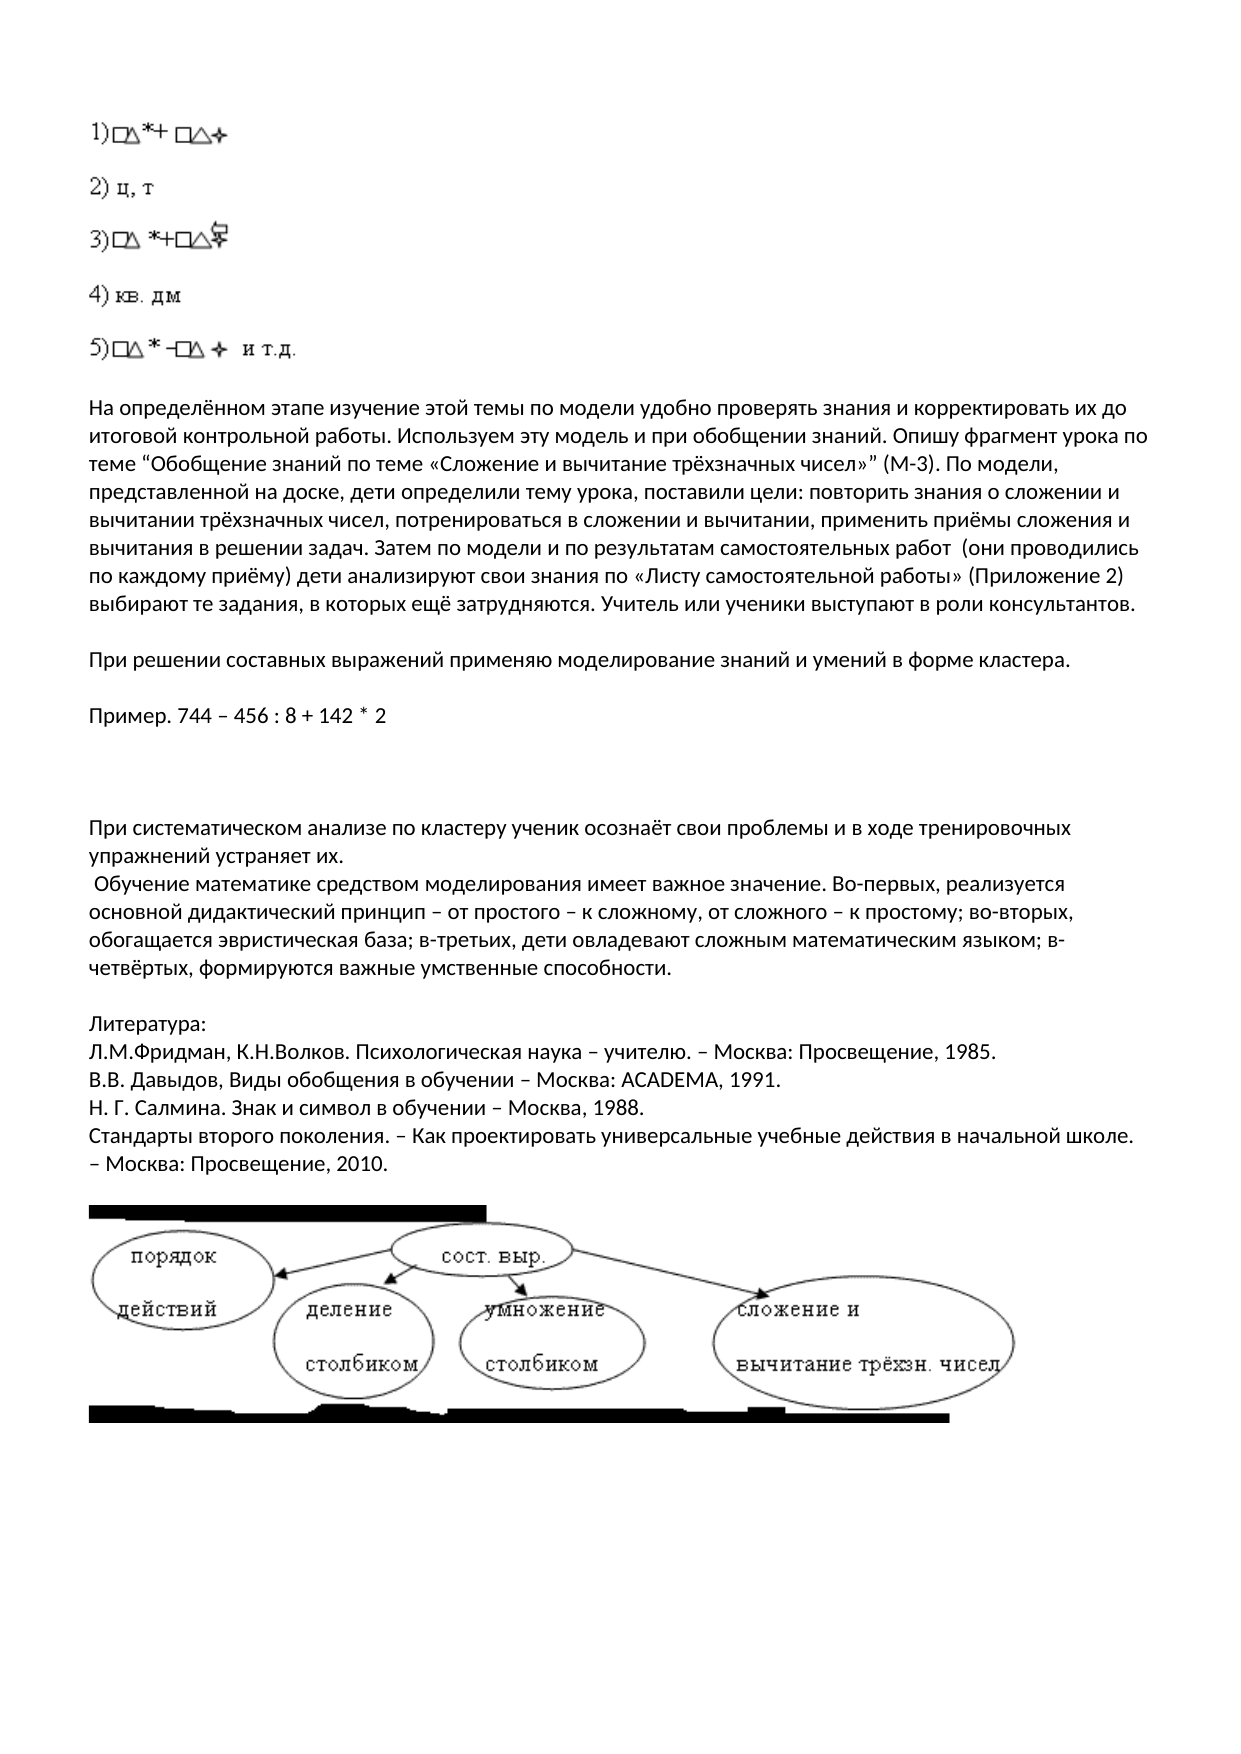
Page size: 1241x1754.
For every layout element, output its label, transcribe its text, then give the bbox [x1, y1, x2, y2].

text При систематическом анализе по кластеру ученик осознаёт свои проблемы и в ходе тренировочных упражнений устраняет их. [89, 813, 1152, 869]
text При решении составных выражений применяю моделирование знаний и умений в форме кластера. [89, 645, 1152, 673]
text На определённом этапе изучение этой темы по модели удобно проверять знания и корректировать их до итоговой контрольной работы. Используем эту модель и при обобщении знаний. Опишу фрагмент урока по теме “Обобщение знаний по теме «Сложение и вычитание трёхзначных чисел»” (М-3). По модели, представленной на доске, дети определили тему урока, поставили цели: повторить знания о сложении и вычитании трёхзначных чисел, потренироваться в сложении и вычитании, применить приёмы сложения и вычитания в решении задач. Затем по модели и по результатам самостоятельных работ (они проводились по каждому приёму) дети анализируют свои знания по «Листу самостоятельной работы» (Приложение 2) выбирают те задания, в которых ещё затрудняются. Учитель или ученики выступают в роли консультантов. [89, 393, 1152, 617]
text Л.М.Фридман, К.Н.Волков. Психологическая наука – учителю. – Москва: Просвещение, 1985. [89, 1037, 1152, 1066]
text Обучение математике средством моделирования имеет важное значение. Во-первых, реализуется основной дидактический принцип – от простого – к сложному, от сложного – к простому; во-вторых, обогащается эвристическая база; в-третьих, дети овладевают сложным математическим языком; в-четвёртых, формируются важные умственные способности. [89, 869, 1152, 981]
text Стандарты второго поколения. – Как проектировать универсальные учебные действия в начальной школе. – Москва: Просвещение, 2010. [89, 1122, 1152, 1178]
text Н. Г. Салмина. Знак и символ в обучении – Москва, 1988. [89, 1093, 1152, 1122]
text Литература: [89, 1009, 1152, 1037]
text Пример. 744 – 456 : 8 + 142 * 2 [89, 701, 1152, 729]
picture [88, 1205, 1028, 1423]
text В.В. Давыдов, Виды обобщения в обучении – Москва: АСАDЕМА, 1991. [89, 1066, 1152, 1093]
picture [88, 118, 303, 365]
